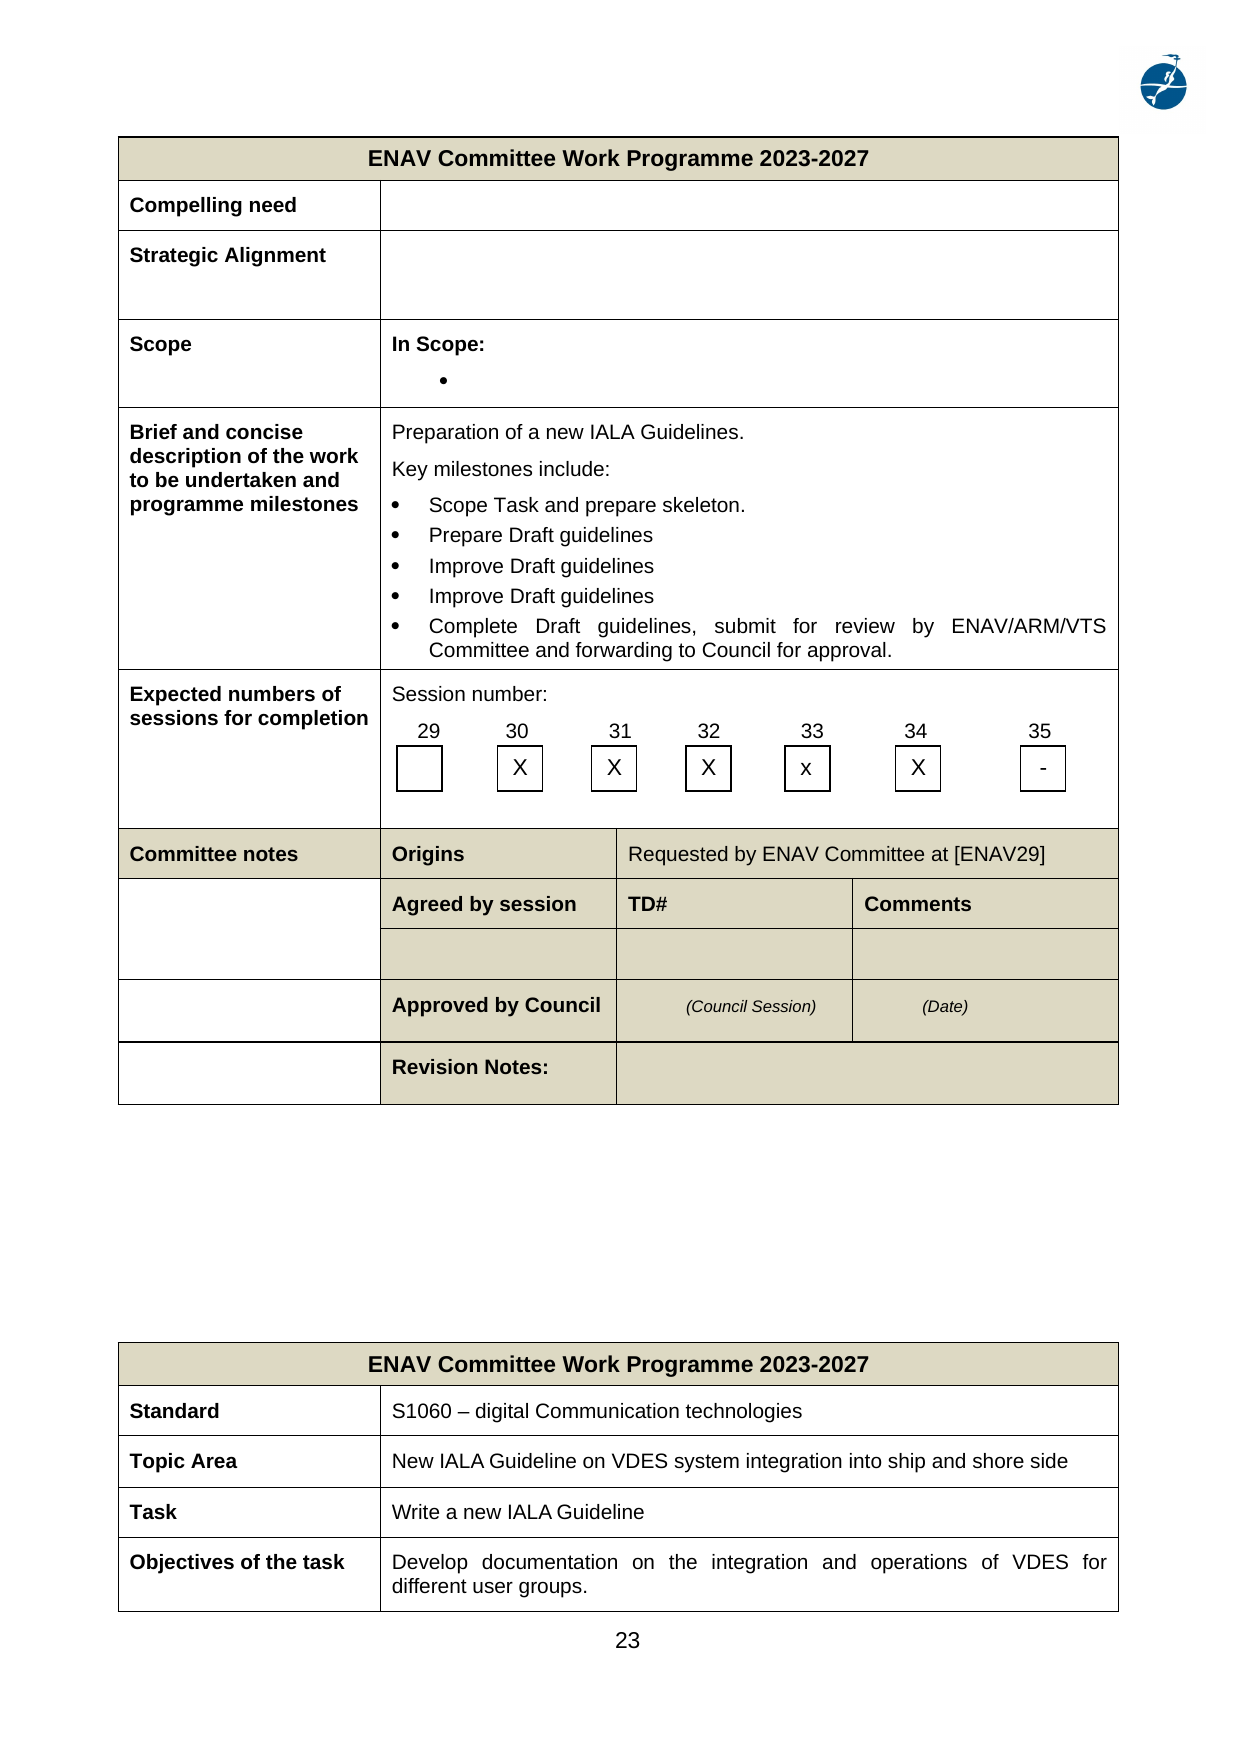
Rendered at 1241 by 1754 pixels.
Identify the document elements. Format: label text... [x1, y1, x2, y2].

table_cell [617, 980, 852, 1041]
table_cell [617, 1043, 1118, 1104]
table_cell [119, 231, 380, 319]
table_cell [381, 181, 1118, 230]
table_cell [617, 879, 852, 928]
table_cell [119, 320, 380, 407]
table_cell [119, 181, 380, 230]
table_cell [853, 929, 1118, 979]
table_cell [119, 879, 380, 979]
table_cell [119, 980, 380, 1041]
table_cell Write a new IALA Guideline [381, 1488, 1118, 1537]
table_cell [119, 408, 380, 668]
table_cell [381, 980, 616, 1041]
picture [1118, 46, 1207, 134]
table_cell [381, 1043, 616, 1104]
table_cell [617, 829, 1118, 878]
table_cell [119, 1538, 380, 1611]
table_cell [381, 1386, 1118, 1435]
table_cell [381, 320, 1118, 407]
table_cell [381, 408, 1118, 668]
table_cell Develop documentation on the integration and operations of VDES for different user groups. [381, 1538, 1118, 1611]
table_cell [119, 1436, 380, 1487]
table_cell [381, 929, 616, 979]
table_cell [381, 231, 1118, 319]
table_cell [119, 670, 380, 828]
table_cell [119, 829, 380, 878]
table_cell [853, 980, 1118, 1041]
table_cell [853, 879, 1118, 928]
table_header [119, 138, 1118, 180]
table_cell [381, 670, 1118, 828]
table_cell [119, 1043, 380, 1104]
table_cell New IALA Guideline on VDES system integration into ship and shore side [381, 1436, 1118, 1487]
table_cell [617, 929, 852, 979]
table_cell [119, 1488, 380, 1537]
table_cell [119, 1386, 380, 1435]
table_cell [381, 879, 616, 928]
table_cell [381, 829, 616, 878]
table_header [119, 1343, 1118, 1385]
